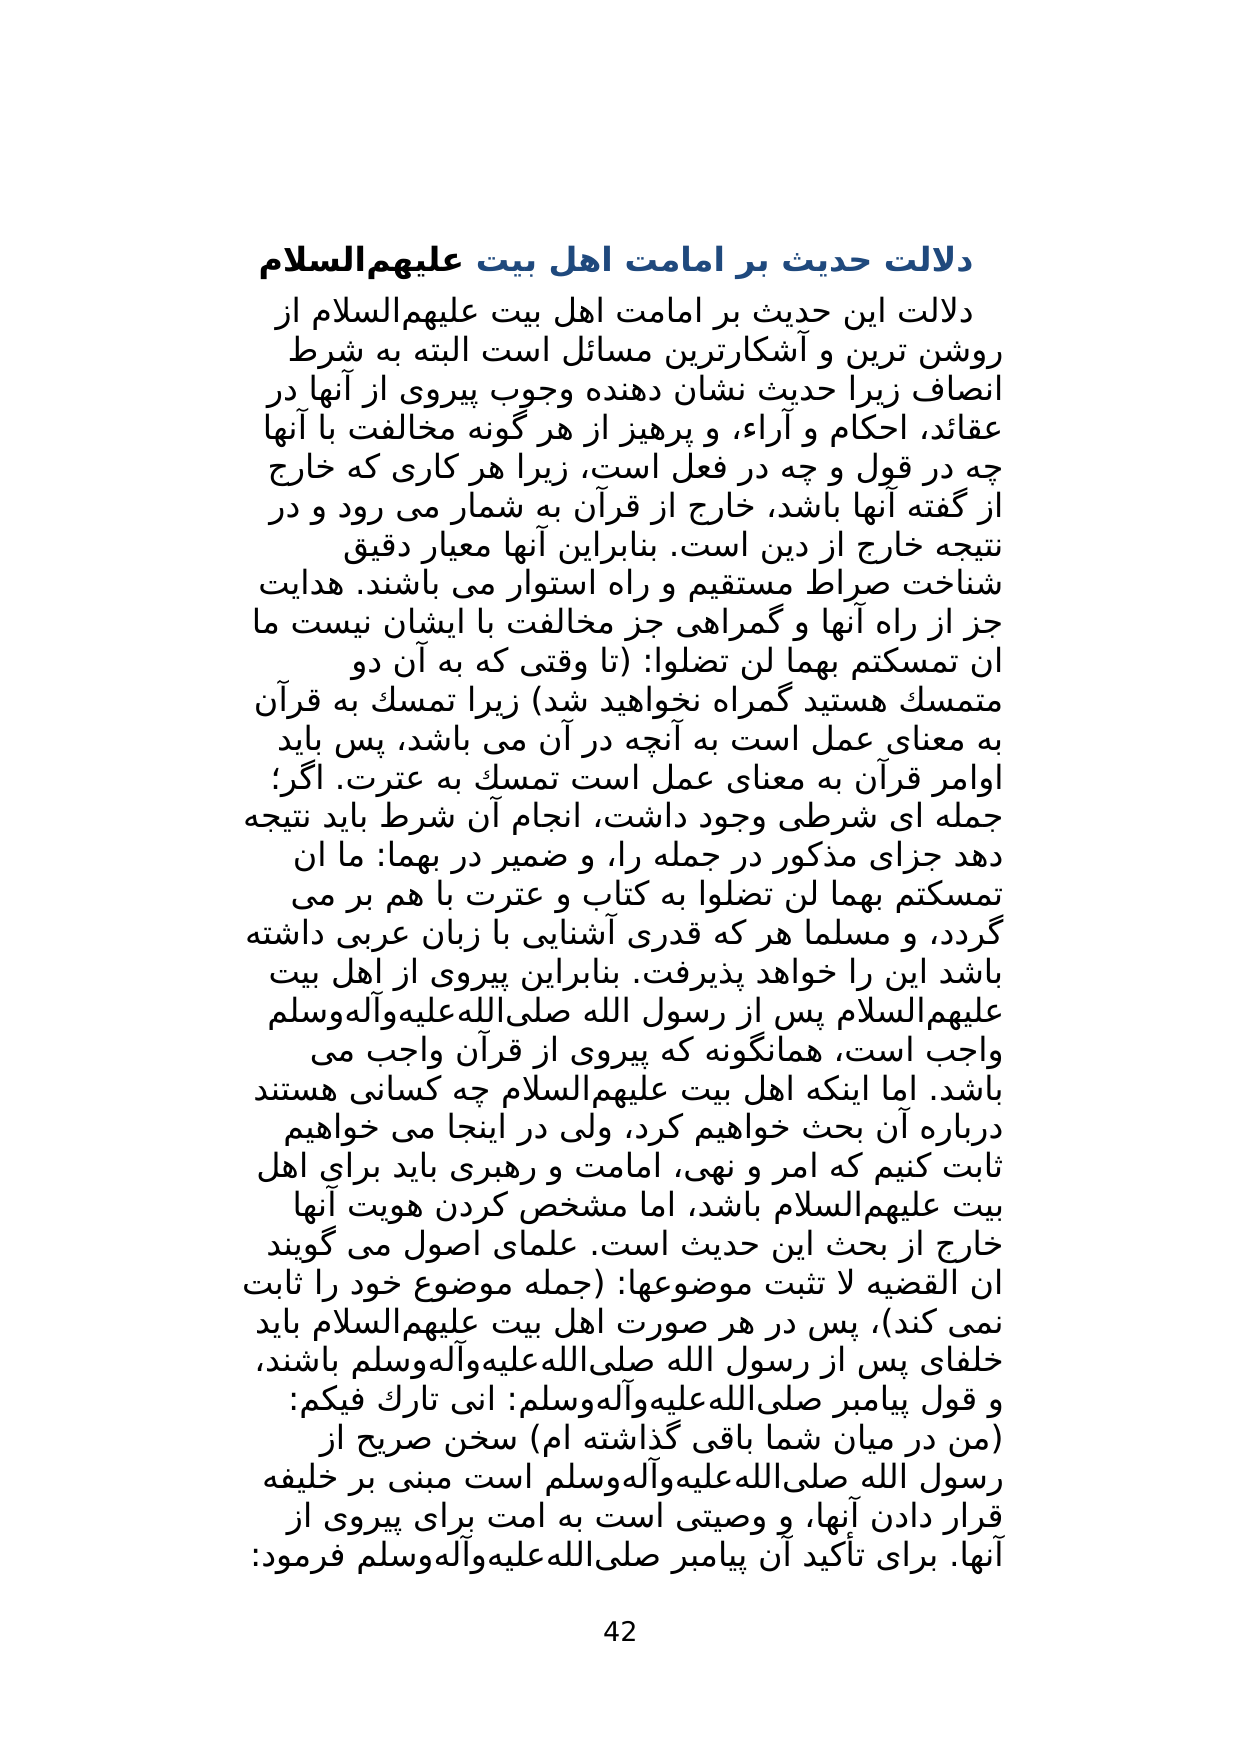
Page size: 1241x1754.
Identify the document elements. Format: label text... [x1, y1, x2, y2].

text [236, 292, 1004, 1574]
subtitle دلالت حديث بر امامت اهل بيت عليهم‌السلام [236, 241, 1004, 279]
